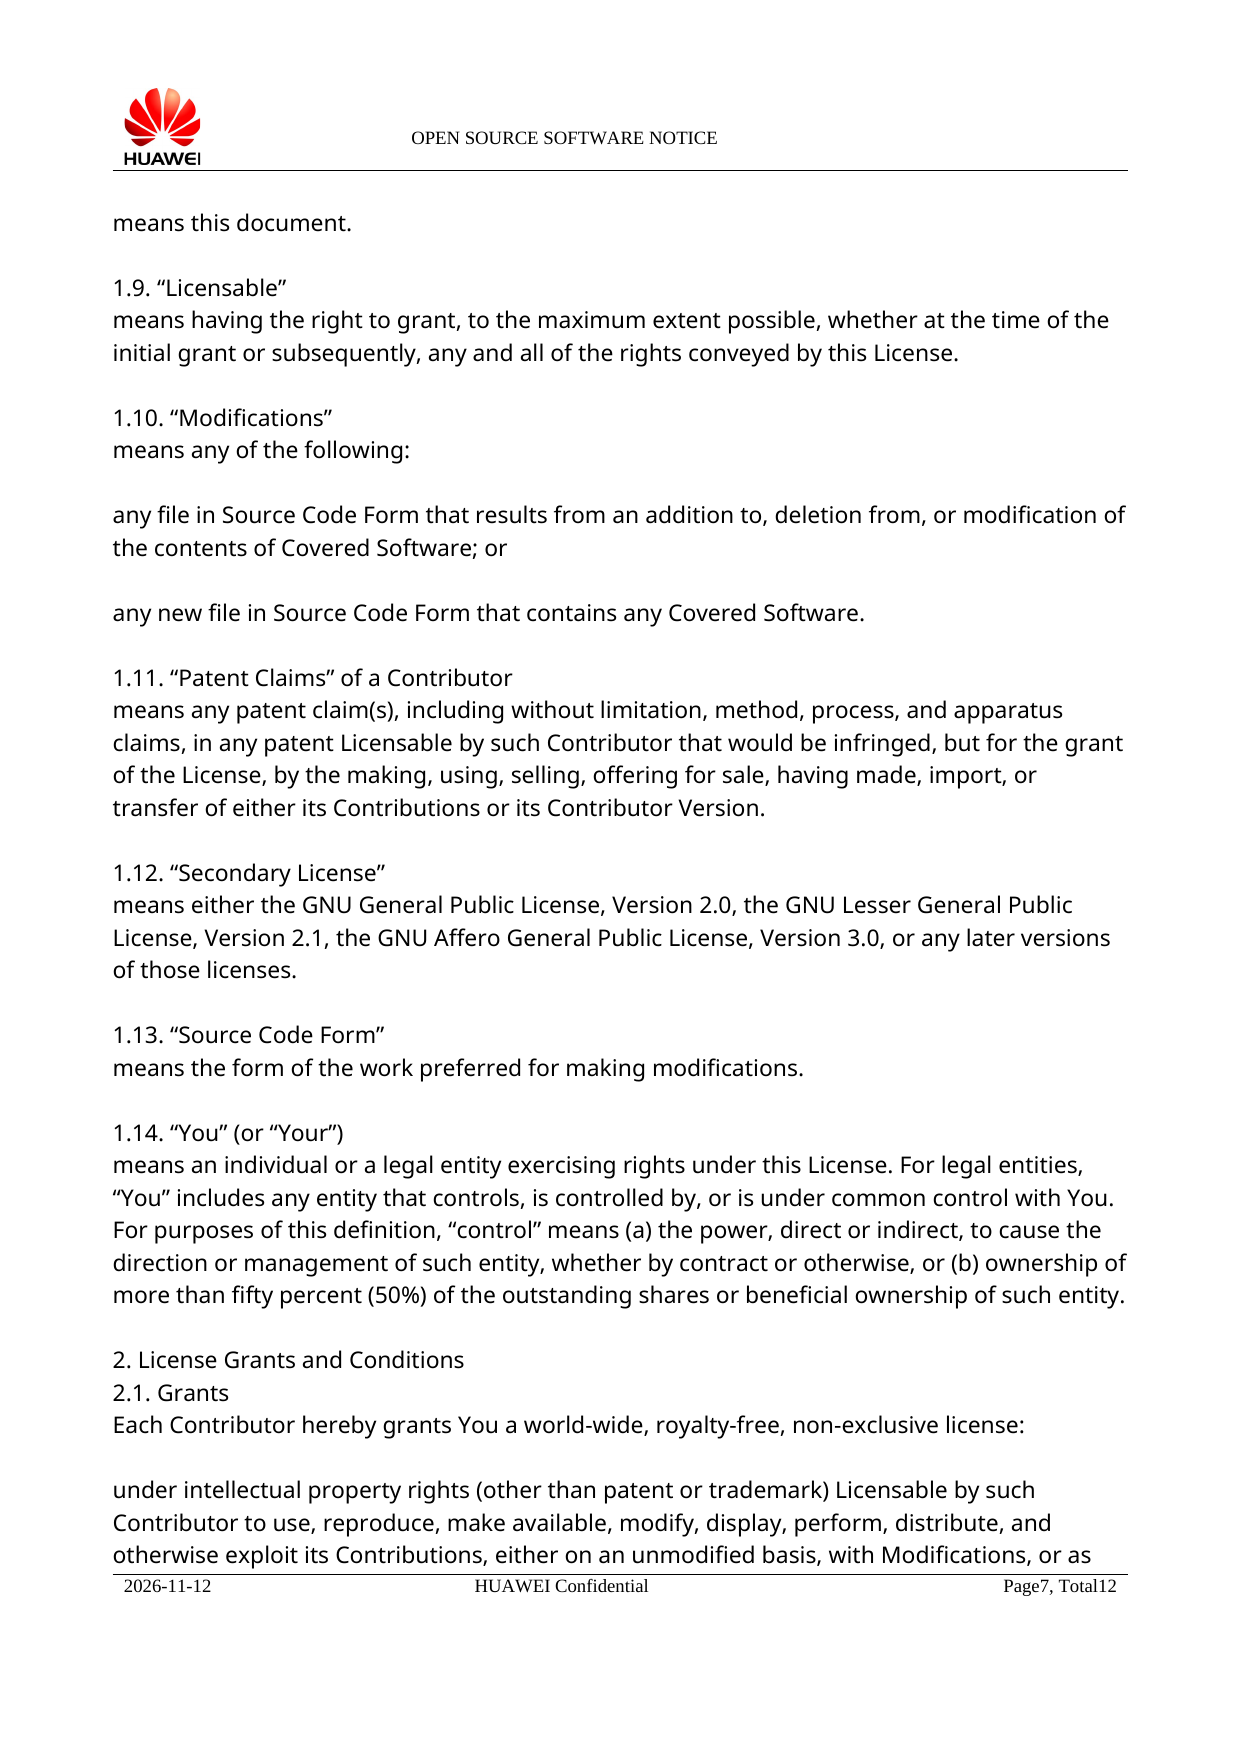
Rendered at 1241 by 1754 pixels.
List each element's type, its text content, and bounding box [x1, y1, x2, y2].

text 1.14. “You” (or “Your”) [112, 1116, 1128, 1149]
text 1.13. “Source Code Form” [112, 1019, 1128, 1051]
text 1.12. “Secondary License” [112, 856, 1128, 889]
text 1.11. “Patent Claims” of a Contributor [112, 661, 1128, 694]
picture [124, 88, 201, 165]
text means this document. [112, 206, 1128, 239]
text means the form of the work preferred for making modifications. [112, 1051, 1128, 1084]
text Each Contributor hereby grants You a world-wide, royalty-free, non-exclusive license: [112, 1409, 1128, 1441]
text any file in Source Code Form that results from an addition to, deletion from, or modification of the contents of Covered Software; or [112, 499, 1128, 564]
text means having the right to grant, to the maximum extent possible, whether at the time of the initial grant or subsequently, any and all of the rights conveyed by this License. [112, 304, 1128, 369]
text 2. License Grants and Conditions [112, 1344, 1128, 1376]
text 1.10. “Modifications” [112, 401, 1128, 434]
text means either the GNU General Public License, Version 2.0, the GNU Lesser General Public License, Version 2.1, the GNU Affero General Public License, Version 3.0, or any later versions of those licenses. [112, 889, 1128, 986]
text any new file in Source Code Form that contains any Covered Software. [112, 596, 1128, 629]
text 2.1. Grants [112, 1376, 1128, 1409]
text means an individual or a legal entity exercising rights under this License. For legal entities, “You” includes any entity that controls, is controlled by, or is under common control with You. For purposes of this definition, “control” means (a) the power, direct or indirect, to cause the direction or management of such entity, whether by contract or otherwise, or (b) ownership of more than fifty percent (50%) of the outstanding shares or beneficial ownership of such entity. [112, 1149, 1128, 1311]
text 1.9. “Licensable” [112, 271, 1128, 304]
text means any patent claim(s), including without limitation, method, process, and apparatus claims, in any patent Licensable by such Contributor that would be infringed, but for the grant of the License, by the making, using, selling, offering for sale, having made, import, or transfer of either its Contributions or its Contributor Version. [112, 694, 1128, 824]
text means any of the following: [112, 434, 1128, 466]
